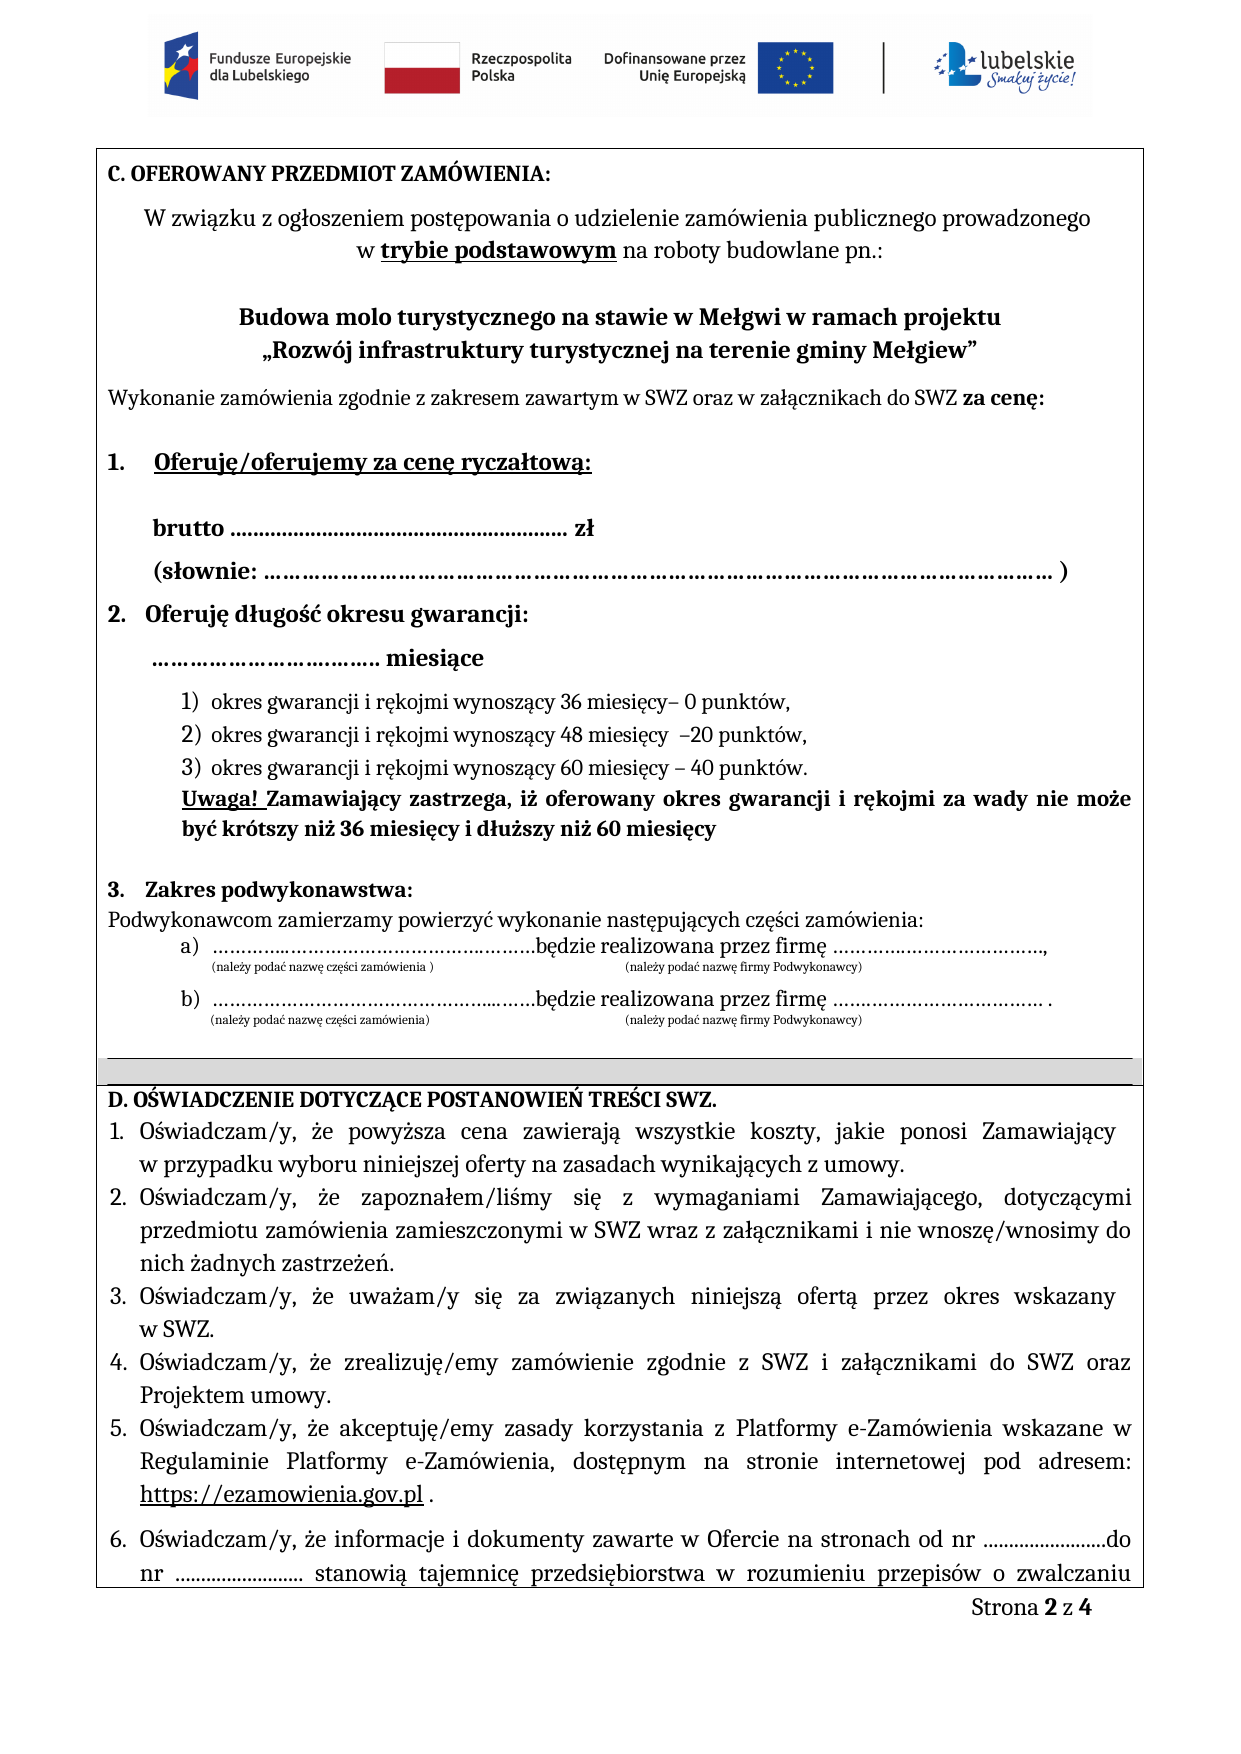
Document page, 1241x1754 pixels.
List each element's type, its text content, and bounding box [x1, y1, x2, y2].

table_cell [97, 1086, 1143, 1587]
table_cell C. OFEROWANY PRZEDMIOT ZAMÓWIENIA: W związku z ogłoszeniem postępowania o udzielenie zamówienia publicznego prowadzonego w trybie podstawowym na roboty budowlane pn.: Budowa molo turystycznego na stawie w Mełgwi w ramach projektu „Rozwój infrastruktury turystycznej na terenie gminy Mełgiew” Wykonanie zamówienia zgodnie z zakresem zawartym w SWZ oraz w załącznikach do SWZ za cenę: Oferuję/oferujemy za cenę ryczałtową: brutto ........................................................... zł (słownie: …………………………………………………………………………………………………………… ) Oferuję długość okresu gwarancji: ……………………….…….. miesiące okres gwarancji i rękojmi wynoszący 36 miesięcy– 0 punktów, okres gwarancji i rękojmi wynoszący 48 miesięcy –20 punktów, okres gwarancji i rękojmi wynoszący 60 miesięcy – 40 punktów. Uwaga! Zamawiający zastrzega, iż oferowany okres gwarancji i rękojmi za wady nie może być krótszy niż 36 miesięcy i dłuższy niż 60 miesięcy Zakres podwykonawstwa: Podwykonawcom zamierzamy powierzyć wykonanie następujących części zamówienia: …………..…………………………….………będzie realizowana przez firmę ………….……………………, (należy podać nazwę części zamówienia ) (należy podać nazwę firmy Podwykonawcy) …………………………………………...……będzie realizowana przez firmę …….………………………… . (należy podać nazwę części zamówienia) (należy podać nazwę firmy Podwykonawcy) [97, 149, 1143, 1085]
picture [147, 14, 1093, 117]
